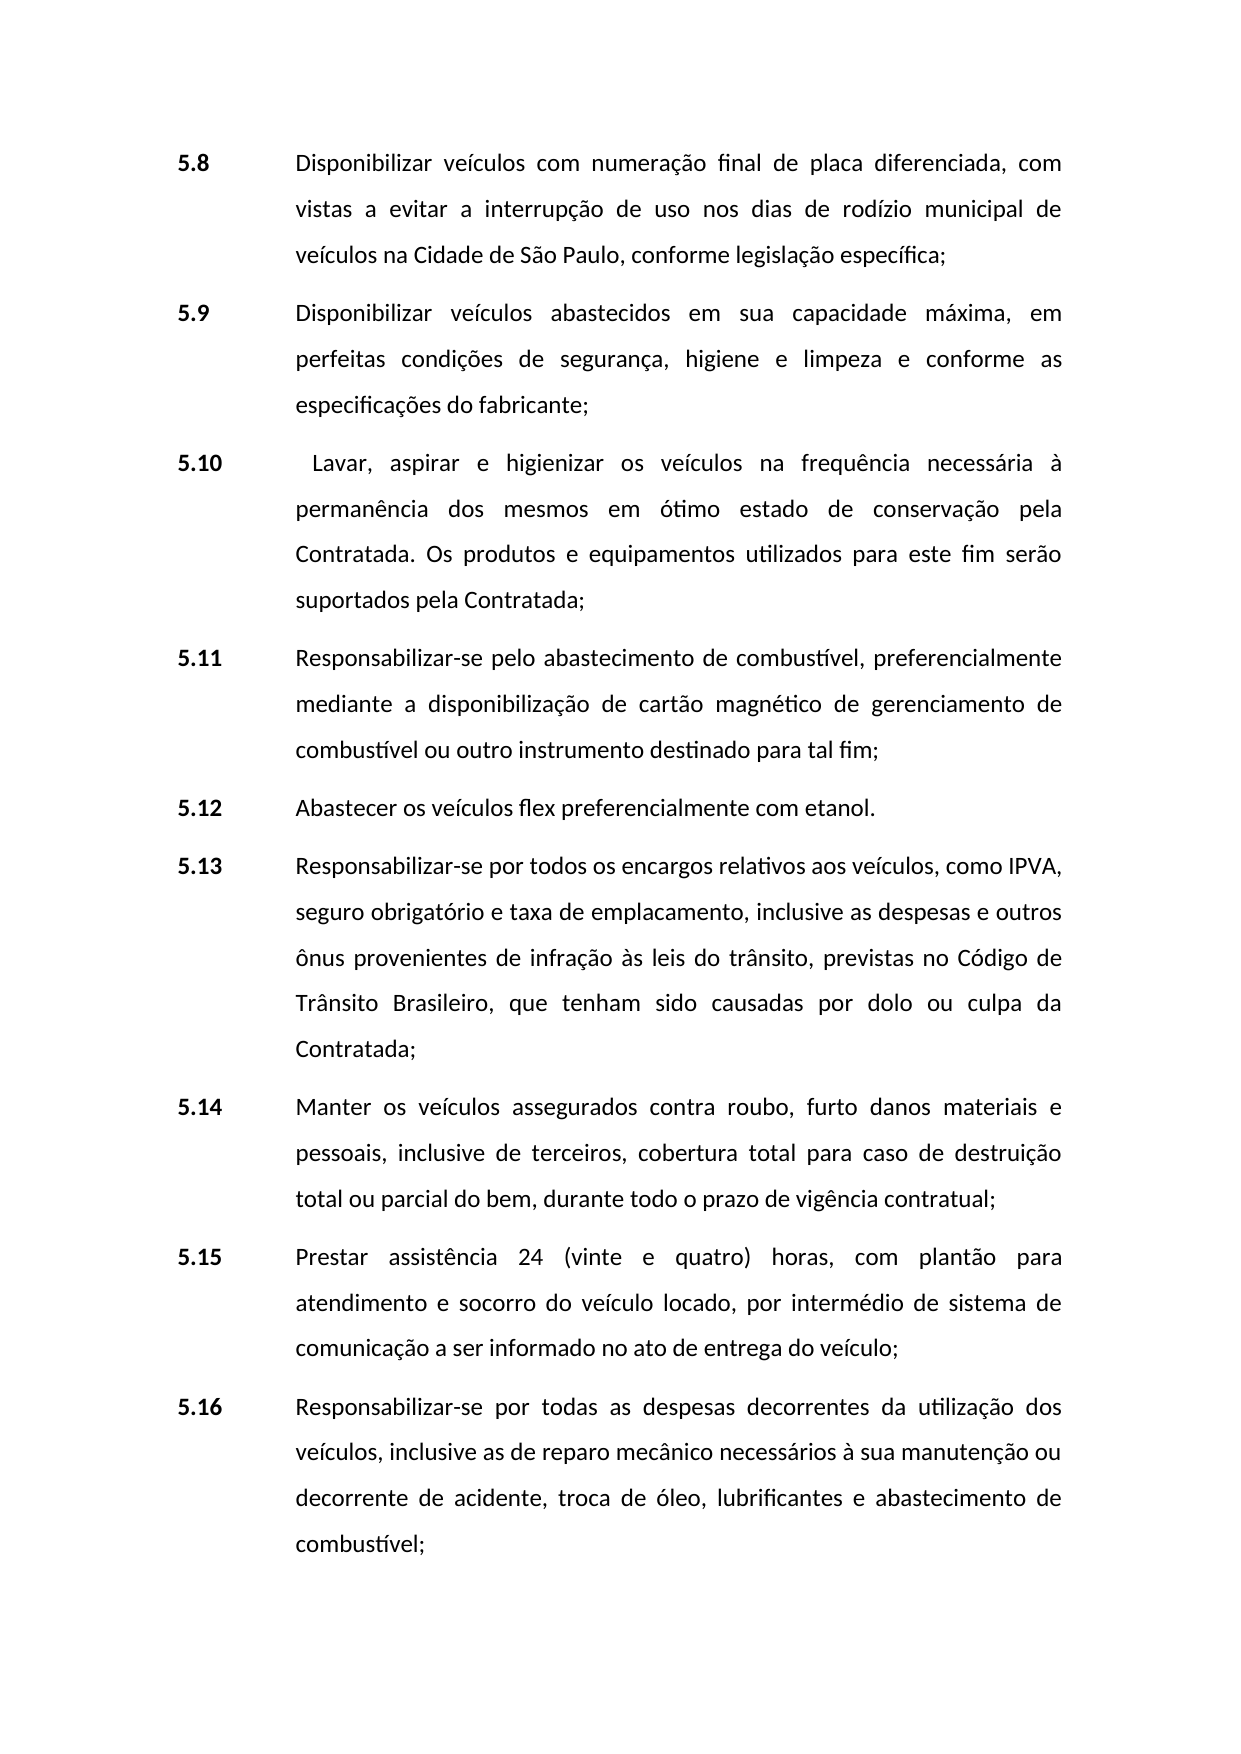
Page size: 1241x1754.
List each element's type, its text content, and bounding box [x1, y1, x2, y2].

text 5.13 Responsabilizar-se por todos os encargos relativos aos veículos, como IPVA, seguro obrigatório e taxa de emplacamento, inclusive as despesas e outros ônus provenientes de infração às leis do trânsito, previstas no Código de Trânsito Brasileiro, que tenham sido causadas por dolo ou culpa da Contratada; [177, 850, 1063, 1064]
text 5.16 Responsabilizar-se por todas as despesas decorrentes da utilização dos veículos, inclusive as de reparo mecânico necessários à sua manutenção ou decorrente de acidente, troca de óleo, lubrificantes e abastecimento de combustível; [177, 1391, 1063, 1558]
text 5.11 Responsabilizar-se pelo abastecimento de combustível, preferencialmente mediante a disponibilização de cartão magnético de gerenciamento de combustível ou outro instrumento destinado para tal fim; [177, 642, 1063, 764]
text 5.15 Prestar assistência 24 (vinte e quatro) horas, com plantão para atendimento e socorro do veículo locado, por intermédio de sistema de comunicação a ser informado no ato de entrega do veículo; [177, 1241, 1063, 1363]
text 5.14 Manter os veículos assegurados contra roubo, furto danos materiais e pessoais, inclusive de terceiros, cobertura total para caso de destruição total ou parcial do bem, durante todo o prazo de vigência contratual; [177, 1091, 1063, 1213]
text 5.12 Abastecer os veículos flex preferencialmente com etanol. [177, 792, 1063, 823]
text 5.9 Disponibilizar veículos abastecidos em sua capacidade máxima, em perfeitas condições de segurança, higiene e limpeza e conforme as especificações do fabricante; [177, 297, 1063, 419]
text 5.10 Lavar, aspirar e higienizar os veículos na frequência necessária à permanência dos mesmos em ótimo estado de conservação pela Contratada. Os produtos e equipamentos utilizados para este fim serão suportados pela Contratada; [177, 447, 1063, 615]
text 5.8 Disponibilizar veículos com numeração final de placa diferenciada, com vistas a evitar a interrupção de uso nos dias de rodízio municipal de veículos na Cidade de São Paulo, conforme legislação específica; [177, 148, 1063, 269]
